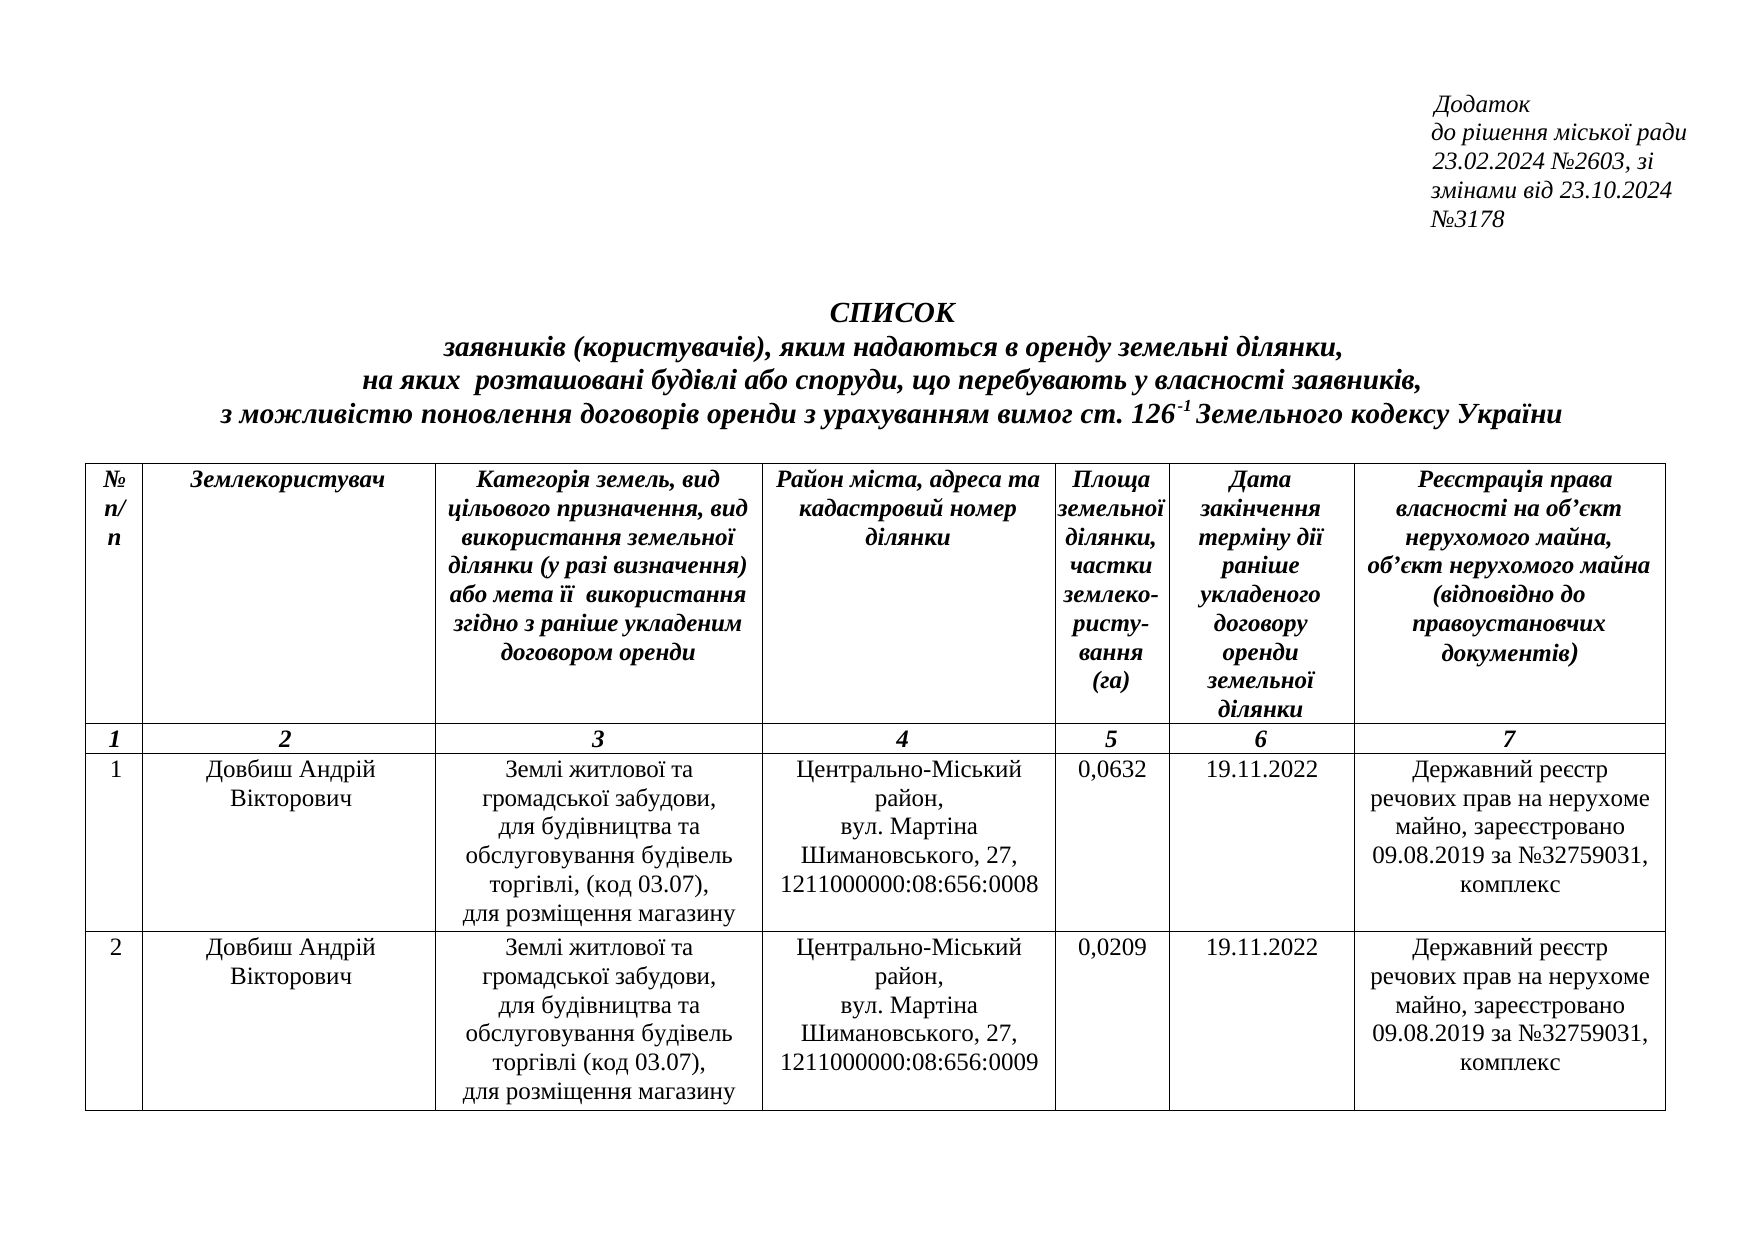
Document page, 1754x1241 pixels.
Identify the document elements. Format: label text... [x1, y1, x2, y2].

table_cell 5 [1056, 724, 1169, 753]
table_cell Землі житлової та громадської забудови, для будівництва та обслуговування будівель торгівлі (код 03.07), для розміщення магазину [436, 932, 762, 1109]
table_header Реєстрація права власності на об’єкт нерухомого майна, об’єкт нерухомого майна (відповідно до правоустановчих документів) [1355, 464, 1665, 723]
table_header Площа земельної ділянки, частки землеко-ристу-вання (га) [1056, 464, 1169, 723]
table_cell Центрально-Міський район, вул. Мартіна Шимановського, 27, 1211000000:08:656:0009 [763, 932, 1055, 1109]
table_header Район міста, адреса та кадастровий номер ділянки [763, 464, 1055, 723]
table_cell 2 [86, 932, 142, 1109]
subtitle СПИСОК [103, 295, 1683, 329]
table_cell 6 [1170, 724, 1354, 753]
table_cell Землі житлової та громадської забудови, для будівництва та обслуговування будівель торгівлі, (код 03.07), для розміщення магазину [436, 754, 762, 931]
subtitle Додаток [103, 89, 1683, 117]
table_cell 1 [86, 724, 142, 753]
table_cell 4 [763, 724, 1055, 753]
text 23.02.2024 №2603, зі змінами від 23.10.2024 №3178 [1431, 146, 1699, 232]
table_header № п/п [86, 464, 142, 723]
table_cell 3 [436, 724, 762, 753]
text на яких розташовані будівлі або споруди, що перебувають у власності заявників, [103, 362, 1683, 396]
table_cell Державний реєстр речових прав на нерухоме майно, зареєстровано 09.08.2019 за №32759031, комплекс [1355, 754, 1665, 931]
table_cell 1 [86, 754, 142, 931]
table_cell Довбиш Андрій Вікторович [143, 932, 435, 1109]
text з можливістю поновлення договорів оренди з урахуванням вимог ст. 126-1 Земельного кодексу України [103, 396, 1683, 429]
table_cell 2 [143, 724, 435, 753]
table_cell 0,0632 [1056, 754, 1169, 931]
table_cell 7 [1355, 724, 1665, 753]
table_cell 19.11.2022 [1170, 754, 1354, 931]
text заявників (користувачів), яким надаються в оренду земельні ділянки, [103, 329, 1683, 362]
table_cell Довбиш Андрій Вікторович [143, 754, 435, 931]
table_header Категорія земель, вид цільового призначення, вид використання земельної ділянки (у разі визначення) або мета її використання згідно з раніше укладеним договором оренди [436, 464, 762, 723]
table_cell Центрально-Міський район, вул. Мартіна Шимановського, 27, 1211000000:08:656:0008 [763, 754, 1055, 931]
table_cell 0,0209 [1056, 932, 1169, 1109]
table_header Землекористувач [143, 464, 435, 723]
table_cell Державний реєстр речових прав на нерухоме майно, зареєстровано 09.08.2019 за №32759031, комплекс [1355, 932, 1665, 1109]
text до рішення міської ради [103, 117, 1699, 146]
table_cell 19.11.2022 [1170, 932, 1354, 1109]
table_header Дата закінчення терміну дії раніше укладеного договору оренди земельної ділянки [1170, 464, 1354, 723]
